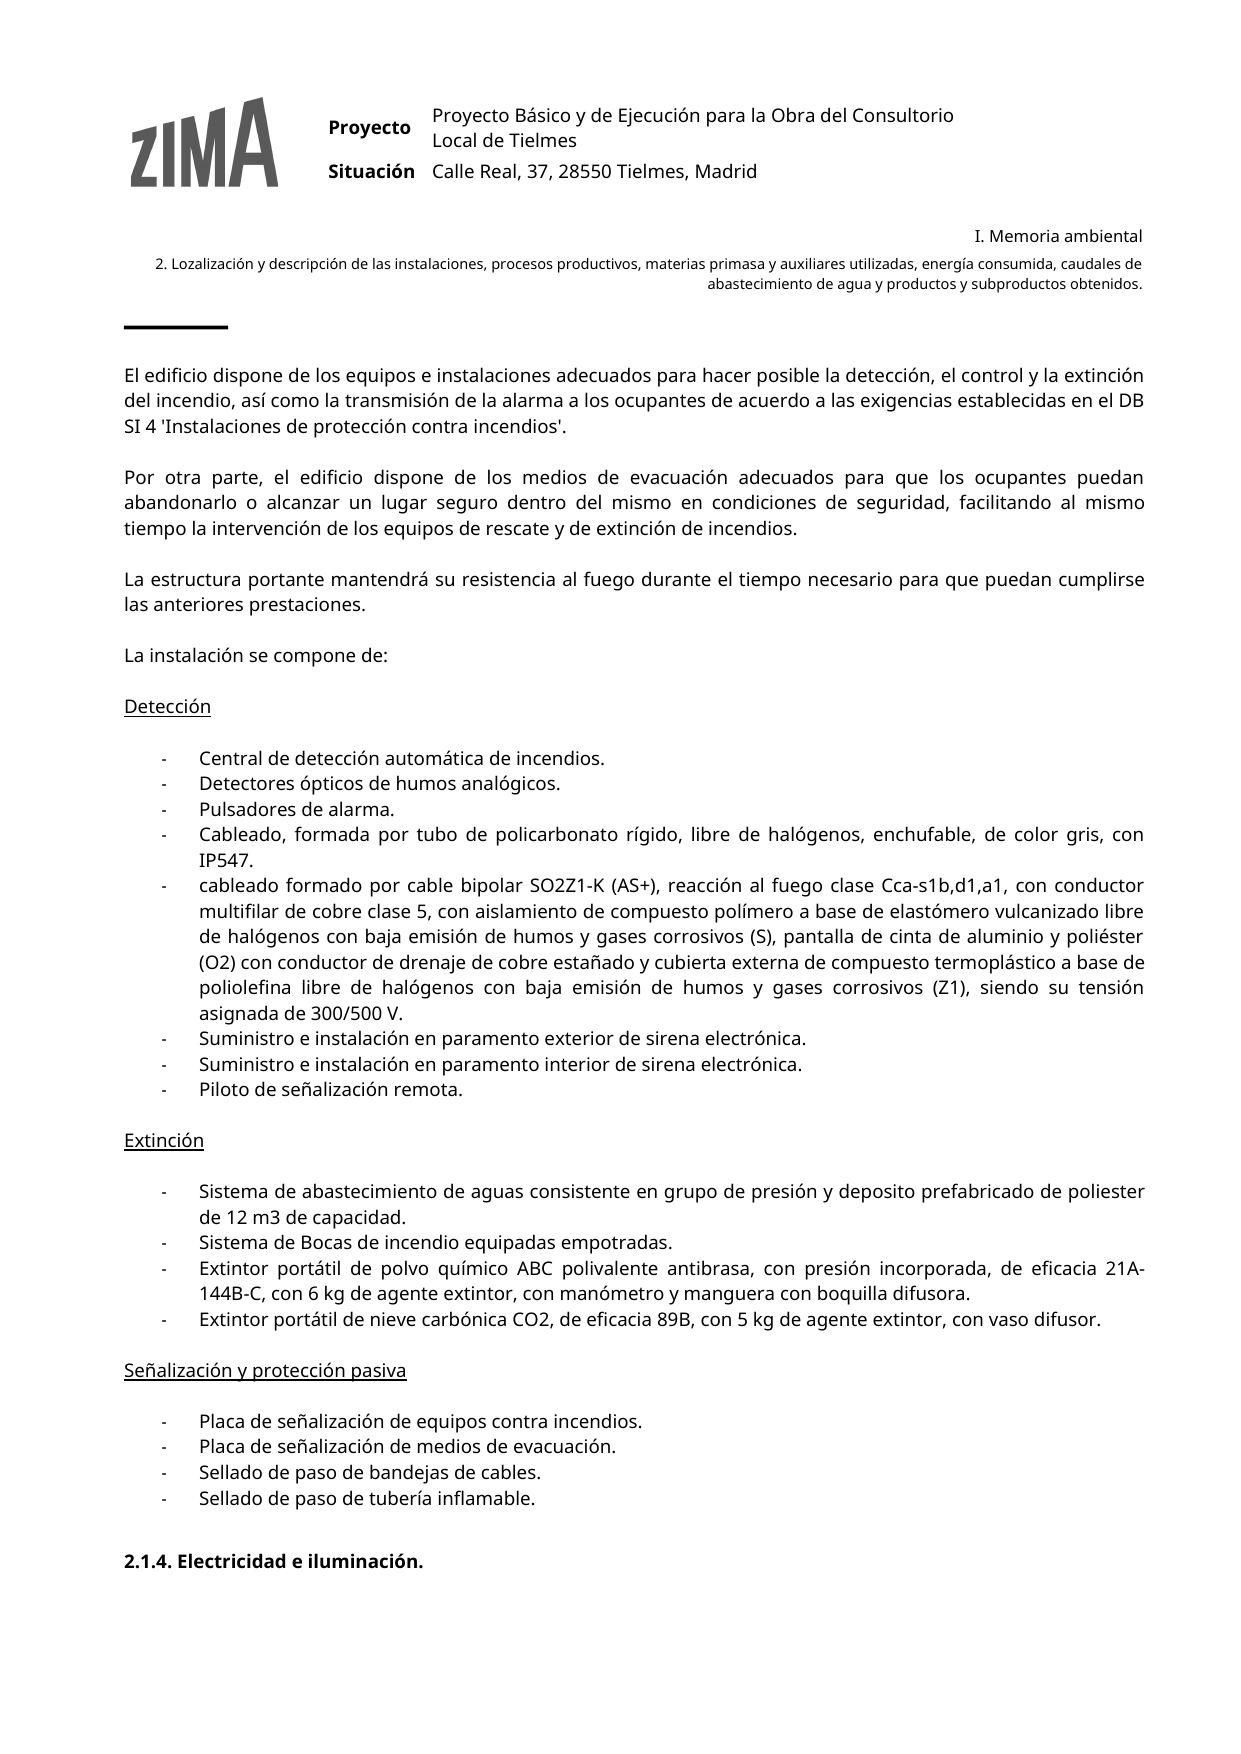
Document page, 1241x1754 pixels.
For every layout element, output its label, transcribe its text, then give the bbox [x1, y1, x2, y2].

list Placa de señalización de equipos contra incendios. [161, 1408, 1146, 1434]
text La instalación se compone de: [124, 643, 1146, 668]
text 2.1.4. Electricidad e iluminación. [124, 1548, 1146, 1574]
list Central de detección automática de incendios. [161, 745, 1146, 770]
list Detectores ópticos de humos analógicos. [161, 770, 1146, 796]
list Extintor portátil de polvo químico ABC polivalente antibrasa, con presión incorporada, de eficacia 21A-144B-C, con 6 kg de agente extintor, con manómetro y manguera con boquilla difusora. [161, 1255, 1146, 1306]
text Extinción [124, 1128, 1146, 1153]
list Placa de señalización de medios de evacuación. [161, 1434, 1146, 1459]
list Extintor portátil de nieve carbónica CO2, de eficacia 89B, con 5 kg de agente extintor, con vaso difusor. [161, 1306, 1146, 1332]
list Sellado de paso de bandejas de cables. [161, 1459, 1146, 1485]
picture [130, 97, 279, 189]
list Pulsadores de alarma. [161, 796, 1146, 821]
text Señalización y protección pasiva [124, 1357, 1146, 1383]
list Sistema de abastecimiento de aguas consistente en grupo de presión y deposito prefabricado de poliester de 12 m3 de capacidad. [161, 1179, 1146, 1230]
list Suministro e instalación en paramento interior de sirena electrónica. [161, 1051, 1146, 1077]
text Detección [124, 694, 1146, 719]
list Sellado de paso de tubería inflamable. [161, 1485, 1146, 1510]
text La estructura portante mantendrá su resistencia al fuego durante el tiempo necesario para que puedan cumplirse las anteriores prestaciones. [124, 566, 1146, 617]
list Sistema de Bocas de incendio equipadas empotradas. [161, 1230, 1146, 1255]
text Por otra parte, el edificio dispone de los medios de evacuación adecuados para que los ocupantes puedan abandonarlo o alcanzar un lugar seguro dentro del mismo en condiciones de seguridad, facilitando al mismo tiempo la intervención de los equipos de rescate y de extinción de incendios. [124, 464, 1146, 541]
list cableado formado por cable bipolar SO2Z1-K (AS+), reacción al fuego clase Cca-s1b,d1,a1, con conductor multifilar de cobre clase 5, con aislamiento de compuesto polímero a base de elastómero vulcanizado libre de halógenos con baja emisión de humos y gases corrosivos (S), pantalla de cinta de aluminio y poliéster (O2) con conductor de drenaje de cobre estañado y cubierta externa de compuesto termoplástico a base de poliolefina libre de halógenos con baja emisión de humos y gases corrosivos (Z1), siendo su tensión asignada de 300/500 V. [161, 872, 1146, 1026]
list Cableado, formada por tubo de policarbonato rígido, libre de halógenos, enchufable, de color gris, con IP547. [161, 821, 1146, 872]
text El edificio dispone de los equipos e instalaciones adecuados para hacer posible la detección, el control y la extinción del incendio, así como la transmisión de la alarma a los ocupantes de acuerdo a las exigencias establecidas en el DB SI 4 'Instalaciones de protección contra incendios'. [124, 362, 1146, 438]
list Suministro e instalación en paramento exterior de sirena electrónica. [161, 1026, 1146, 1051]
list Piloto de señalización remota. [161, 1077, 1146, 1102]
